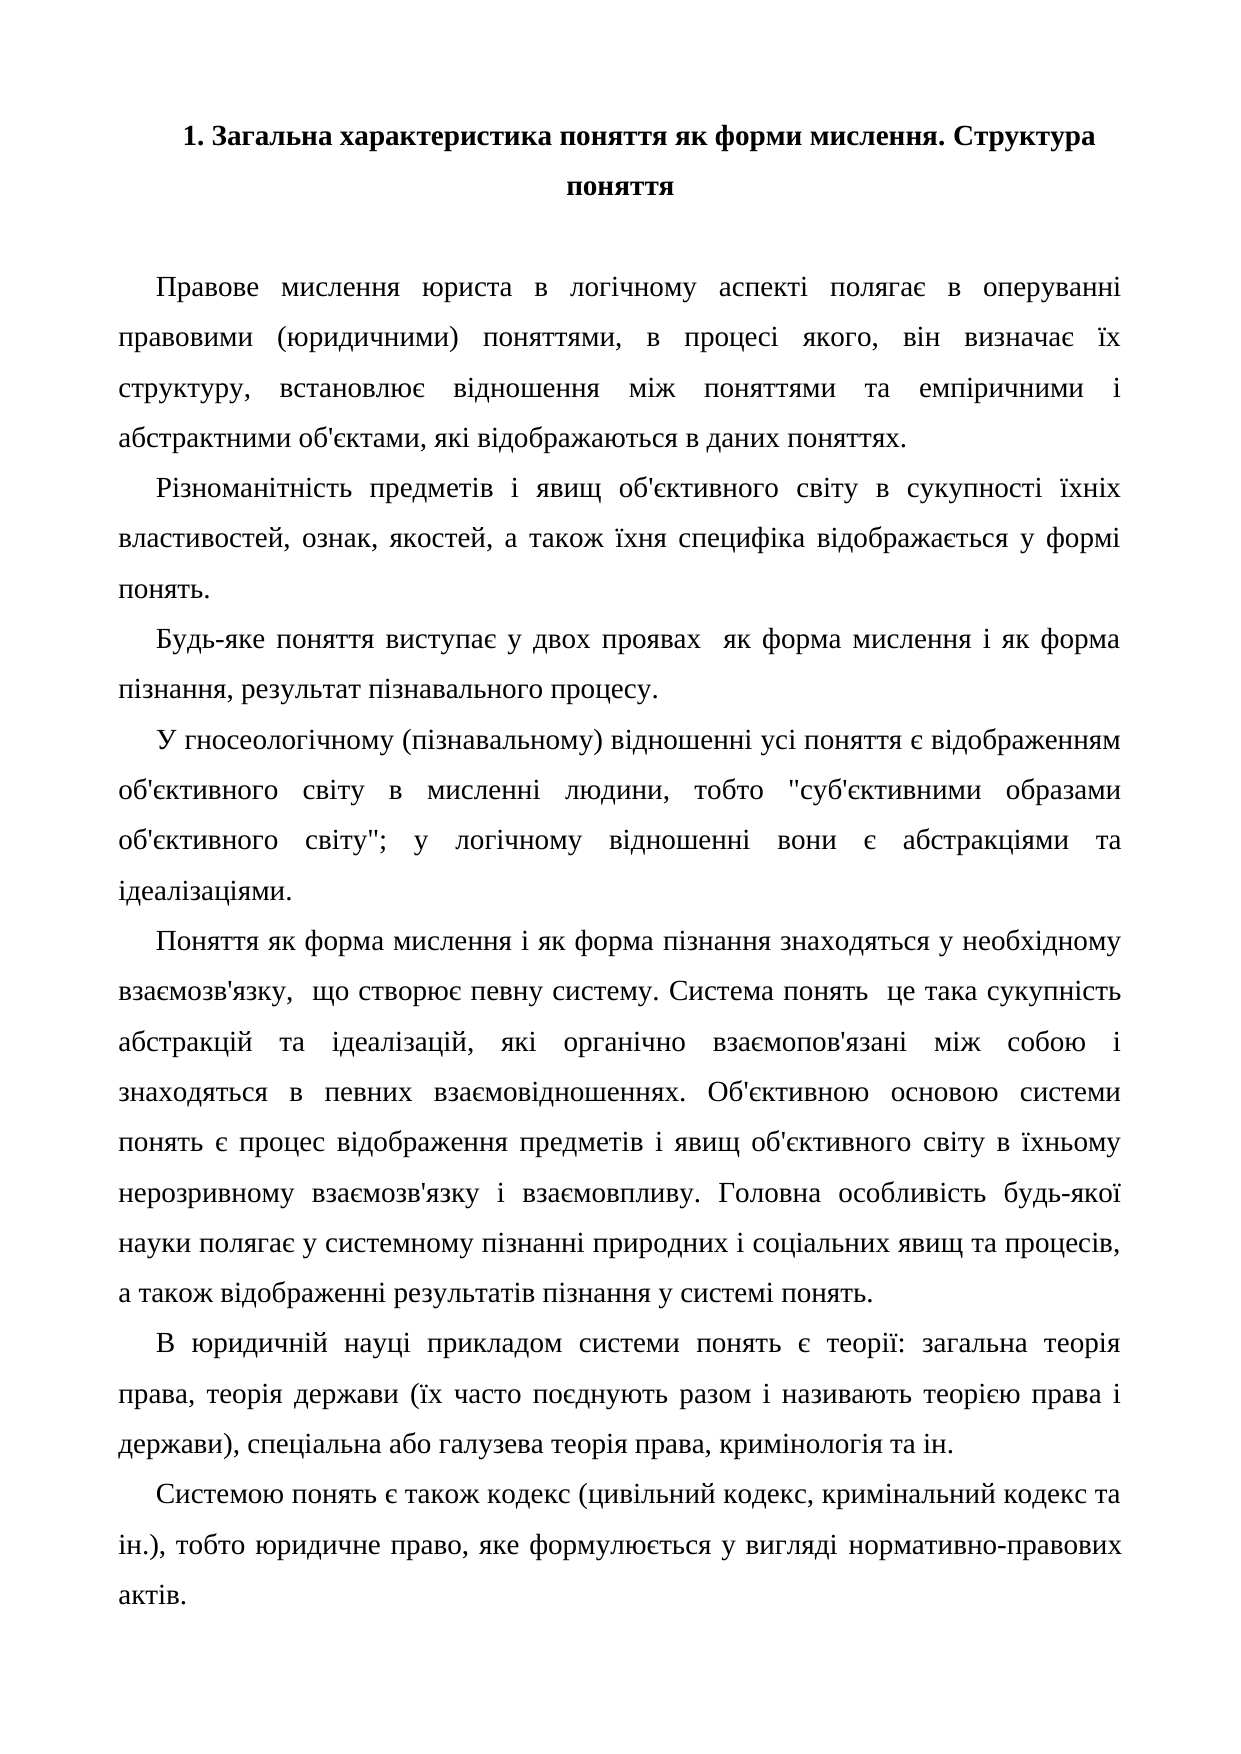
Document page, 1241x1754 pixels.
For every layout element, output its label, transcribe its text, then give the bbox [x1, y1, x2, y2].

text 1. Загальна характеристика поняття як форми мислення. Структура поняття [118, 118, 1122, 202]
text Поняття як форма мислення і як форма пізнання знаходяться у необхідному взаємозв'язку, що створює певну систему. Система понять це така сукупність абстракцій та ідеалізацій, які органічно взаємопов'язані між собою і знаходяться в певних взаємовідношеннях. Об'єктивною основою системи понять є процес відображення предметів і явищ об'єктивного світу в їхньому нерозривному взаємозв'язку і взаємовпливу. Головна особливість будь-якої науки полягає у системному пізнанні природних і соціальних явищ та процесів, а також відображенні результатів пізнання у системі понять. [118, 923, 1122, 1309]
text Будь-яке поняття виступає у двох проявах як форма мислення і як форма пізнання, результат пізнавального процесу. [118, 621, 1122, 705]
text Системою понять є також кодекс (цивільний кодекс, кримінальний кодекс та ін.), тобто юридичне право, яке формулюється у вигляді нормативно-правових актів. [118, 1477, 1122, 1611]
text В юридичній науці прикладом системи понять є теорії: загальна теорія права, теорія держави (їх часто поєднують разом і називають теорією права і держави), спеціальна або галузева теорія права, кримінологія та ін. [118, 1326, 1122, 1460]
text Різноманітність предметів і явищ об'єктивного світу в сукупності їхніх властивостей, ознак, якостей, а також їхня специфіка відображається у формі понять. [118, 470, 1122, 604]
text Правове мислення юриста в логічному аспекті полягає в оперуванні правовими (юридичними) поняттями, в процесі якого, він визначає їх структуру, встановлює відношення між поняттями та емпіричними і абстрактними об'єктами, які відображаються в даних поняттях. [118, 269, 1122, 453]
text У гносеологічному (пізнавальному) відношенні усі поняття є відображенням об'єктивного світу в мисленні людини, тобто "суб'єктивними образами об'єктивного світу"; у логічному відношенні вони є абстракціями та ідеалізаціями. [118, 722, 1122, 906]
